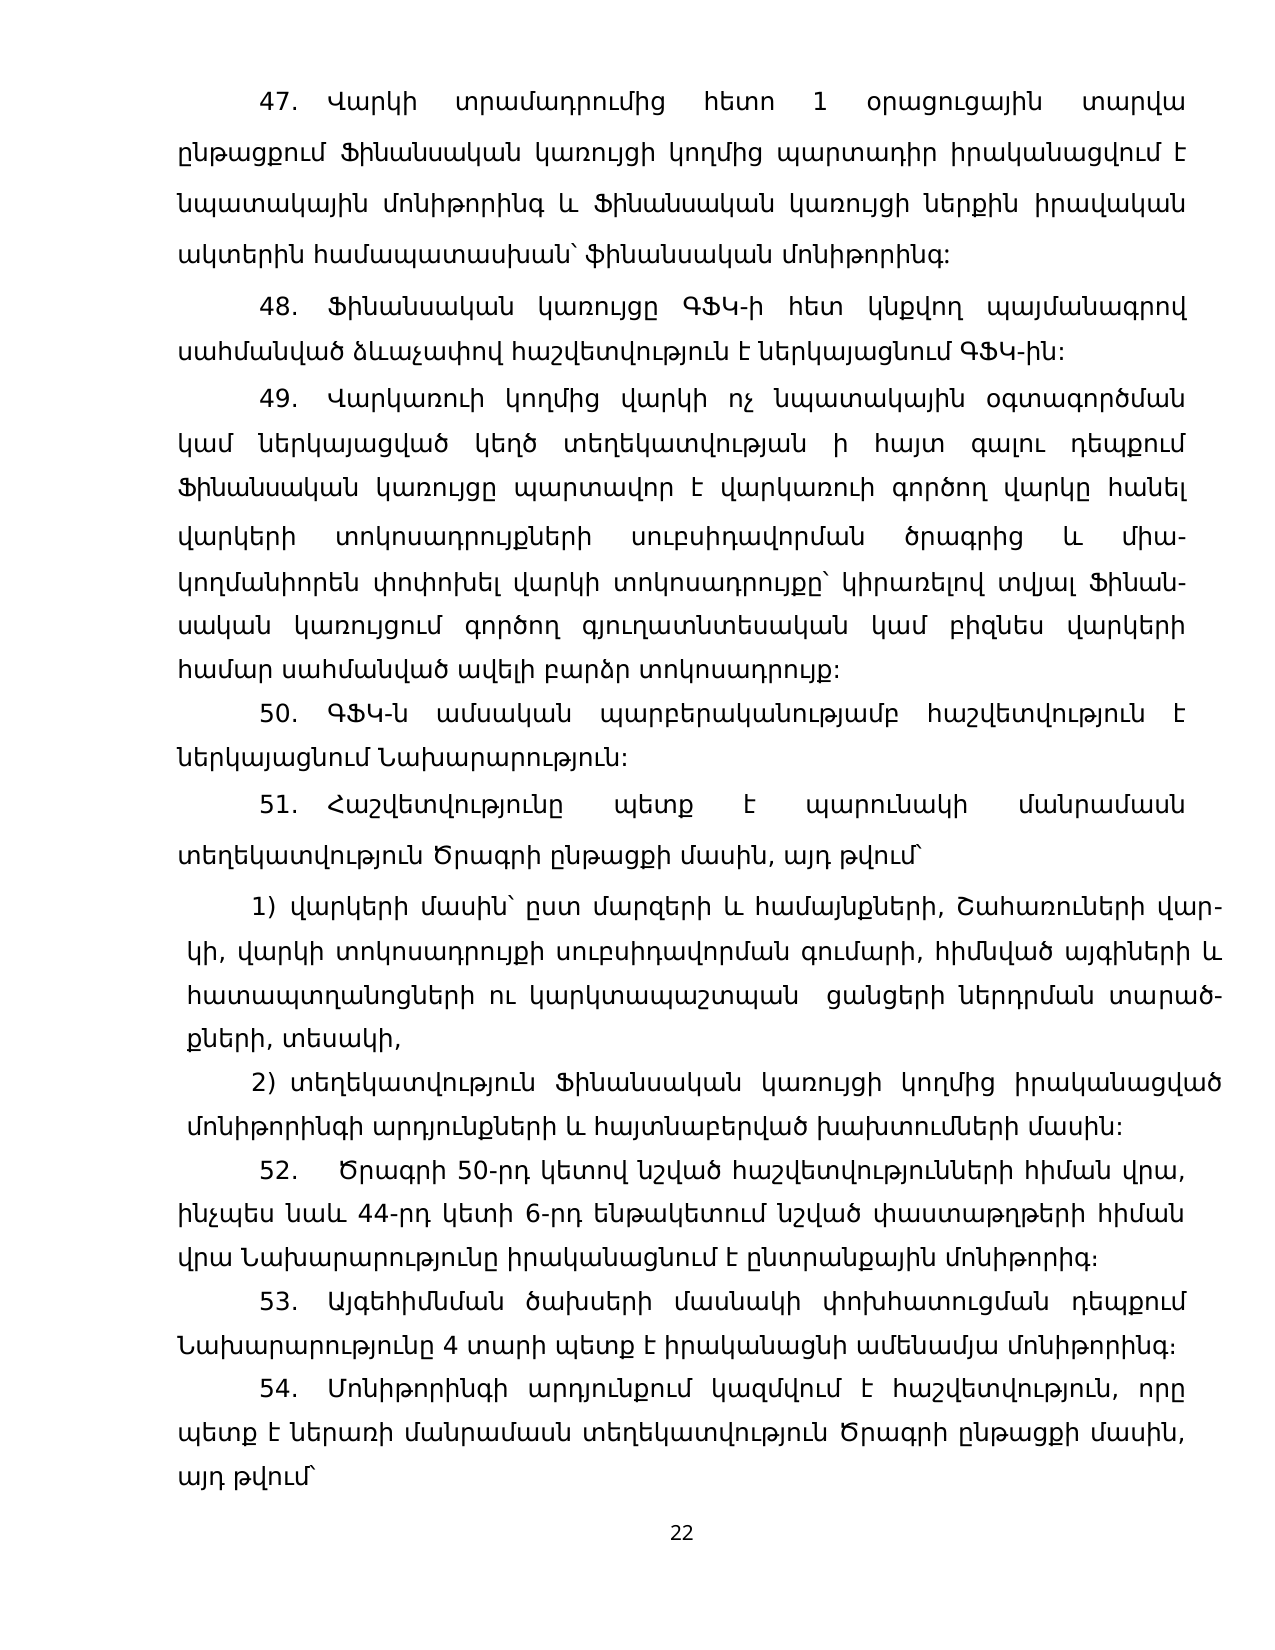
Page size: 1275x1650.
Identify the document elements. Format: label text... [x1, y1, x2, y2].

list Ծրագրի 50-րդ կետով նշված հաշվետվությունների հիման վրա, ինչպես նաև 44-րդ կետի 6-րդ ենթակետում նշված փաստաթղթերի հիման վրա Նախարարությունը իրականացնում է ընտրանքային մոնիթորիգ։ [177, 1156, 1186, 1273]
list Վարկի տրամադրումից հետո 1 օրացուցային տարվա ընթացքում Ֆինանսական կառույցի կողմից պարտադիր իրականացվում է նպատակային մոնիթորինգ և Ֆինանսական կառույցի ներքին իրավական ակտերին համապատասխան՝ ֆինանսական մոնիթորինգ: [177, 84, 1186, 271]
list Այգեհիմնման ծախսերի մասնակի փոխհատուցման դեպքում Նախարարությունը 4 տարի պետք է իրականացնի ամենամյա մոնիթորինգ։ [177, 1287, 1186, 1360]
list վարկերի մասին՝ ըստ մարզերի և համայնքների, Շահառուների վարկի, վարկի տոկոսադրույքի սուբսիդավորման գումարի, հիմնված այգիների և հատապտղանոցների ու կարկտապաշտպան ցանցերի ներդրման տարածքների, տեսակի, [186, 888, 1223, 1054]
list Վարկառուի կողմից վարկի ոչ նպատակային օգտագործման կամ ներկայացված կեղծ տեղեկատվության ի հայտ գալու դեպքում Ֆինանսական կառույցը պարտավոր է վարկառուի գործող վարկը հանել վարկերի տոկոսադրույքների սուբսիդավորման ծրագրից և միակողմանիորեն փոփոխել վարկի տոկոսադրույքը՝ կիրառելով տվյալ Ֆինանսական կառույցում գործող գյուղատնտեսական կամ բիզնես վարկերի համար սահմանված ավելի բարձր տոկոսադրույք: [177, 381, 1186, 684]
list Հաշվետվությունը պետք է պարունակի մանրամասն տեղեկատվություն Ծրագրի ընթացքի մասին, այդ թվում՝ [177, 786, 1186, 872]
list ԳՖԿ-ն ամսական պարբերականությամբ հաշվետվություն է ներկայացնում Նախարարություն: [177, 699, 1186, 772]
list տեղեկատվություն Ֆինանսական կառույցի կողմից իրականացված մոնիթորինգի արդյունքների և հայտնաբերված խախտումների մասին: [186, 1068, 1223, 1141]
list Մոնիթորինգի արդյունքում կազմվում է հաշվետվություն, որը պետք է ներառի մանրամասն տեղեկատվություն Ծրագրի ընթացքի մասին, այդ թվում՝ [177, 1375, 1186, 1491]
list Ֆինանսական կառույցը ԳՖԿ-ի հետ կնքվող պայմանագրով սահմանված ձևաչափով հաշվետվություն է ներկայացնում ԳՖԿ-ին: [177, 288, 1186, 366]
